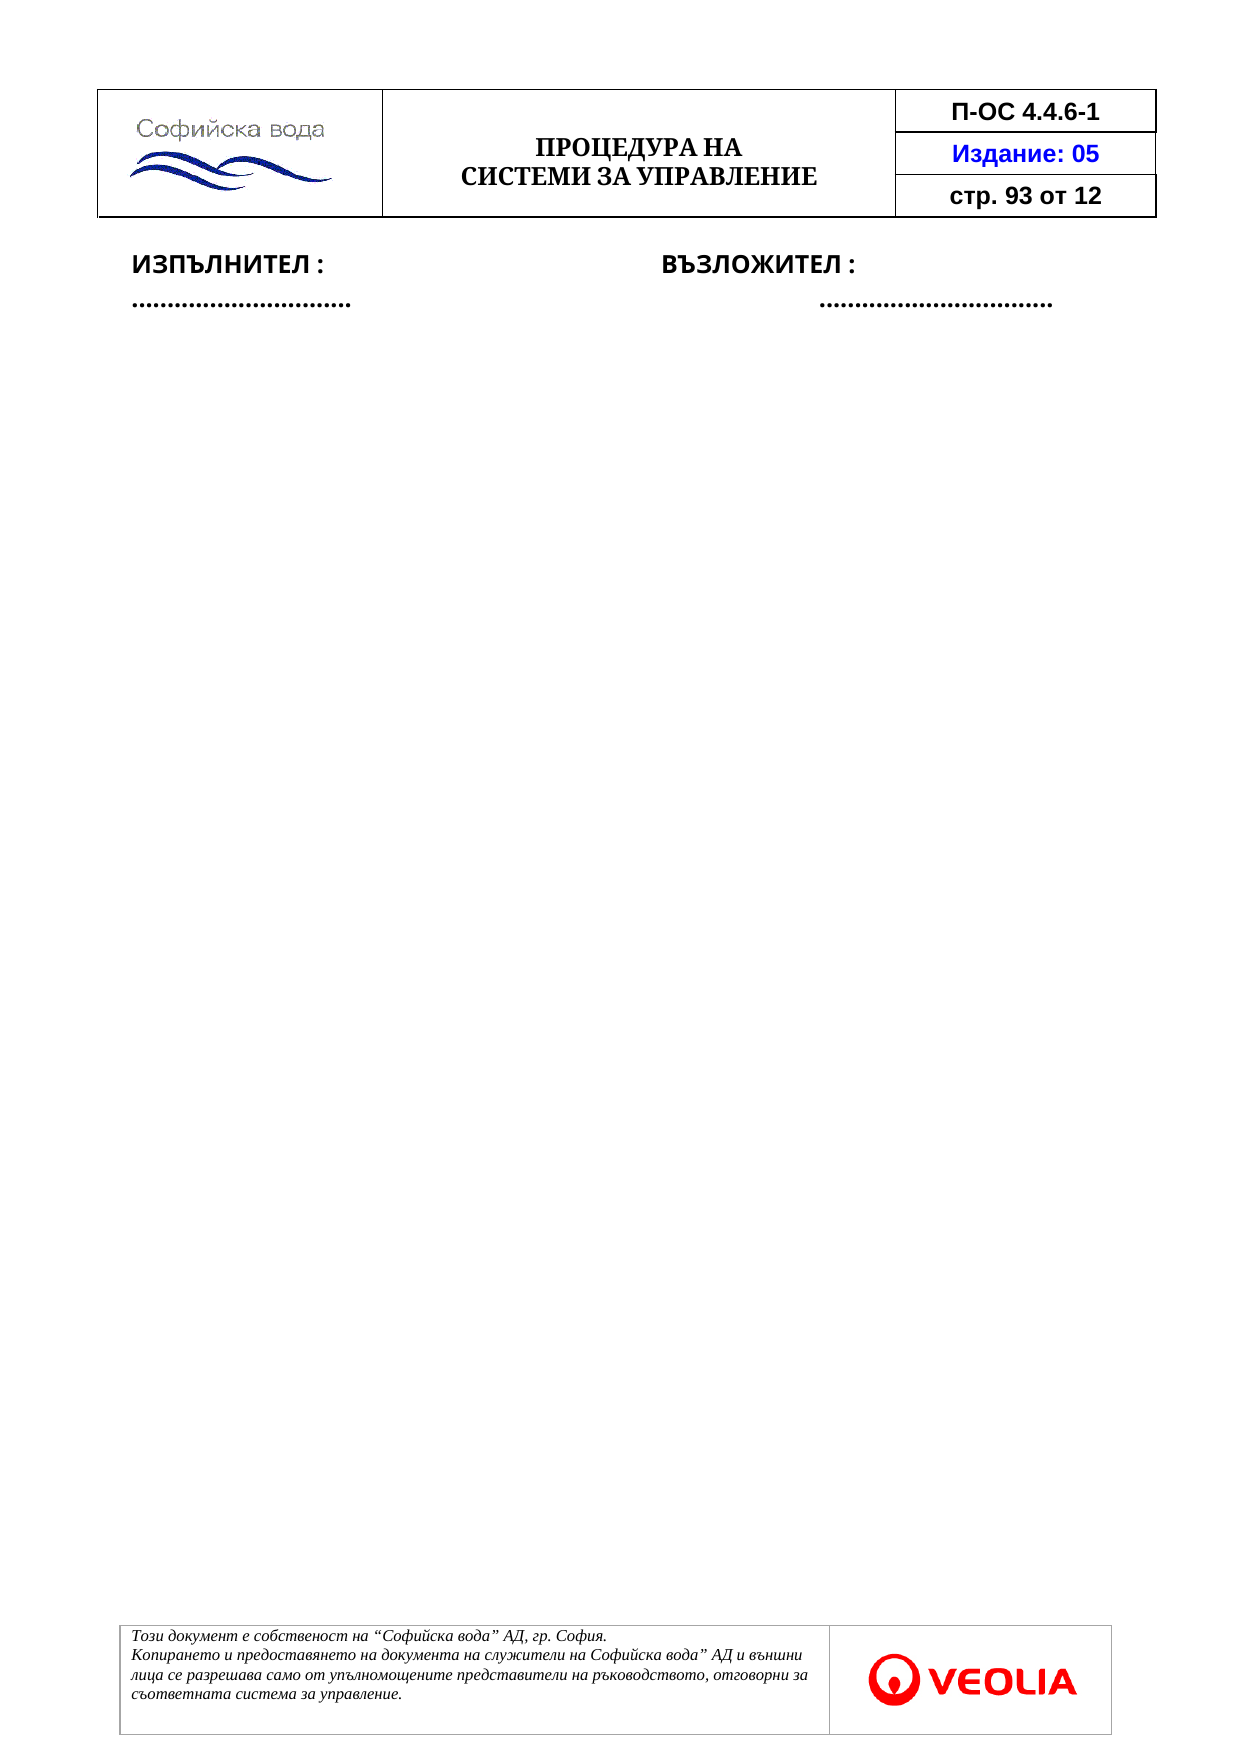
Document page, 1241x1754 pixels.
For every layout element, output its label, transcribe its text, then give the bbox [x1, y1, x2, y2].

picture [840, 1626, 1105, 1734]
text ИЗПЪЛНИТЕЛ : ВЪЗЛОЖИТЕЛ : [131, 246, 1122, 281]
picture [120, 107, 344, 198]
text ............................... ................................. [131, 281, 1122, 314]
